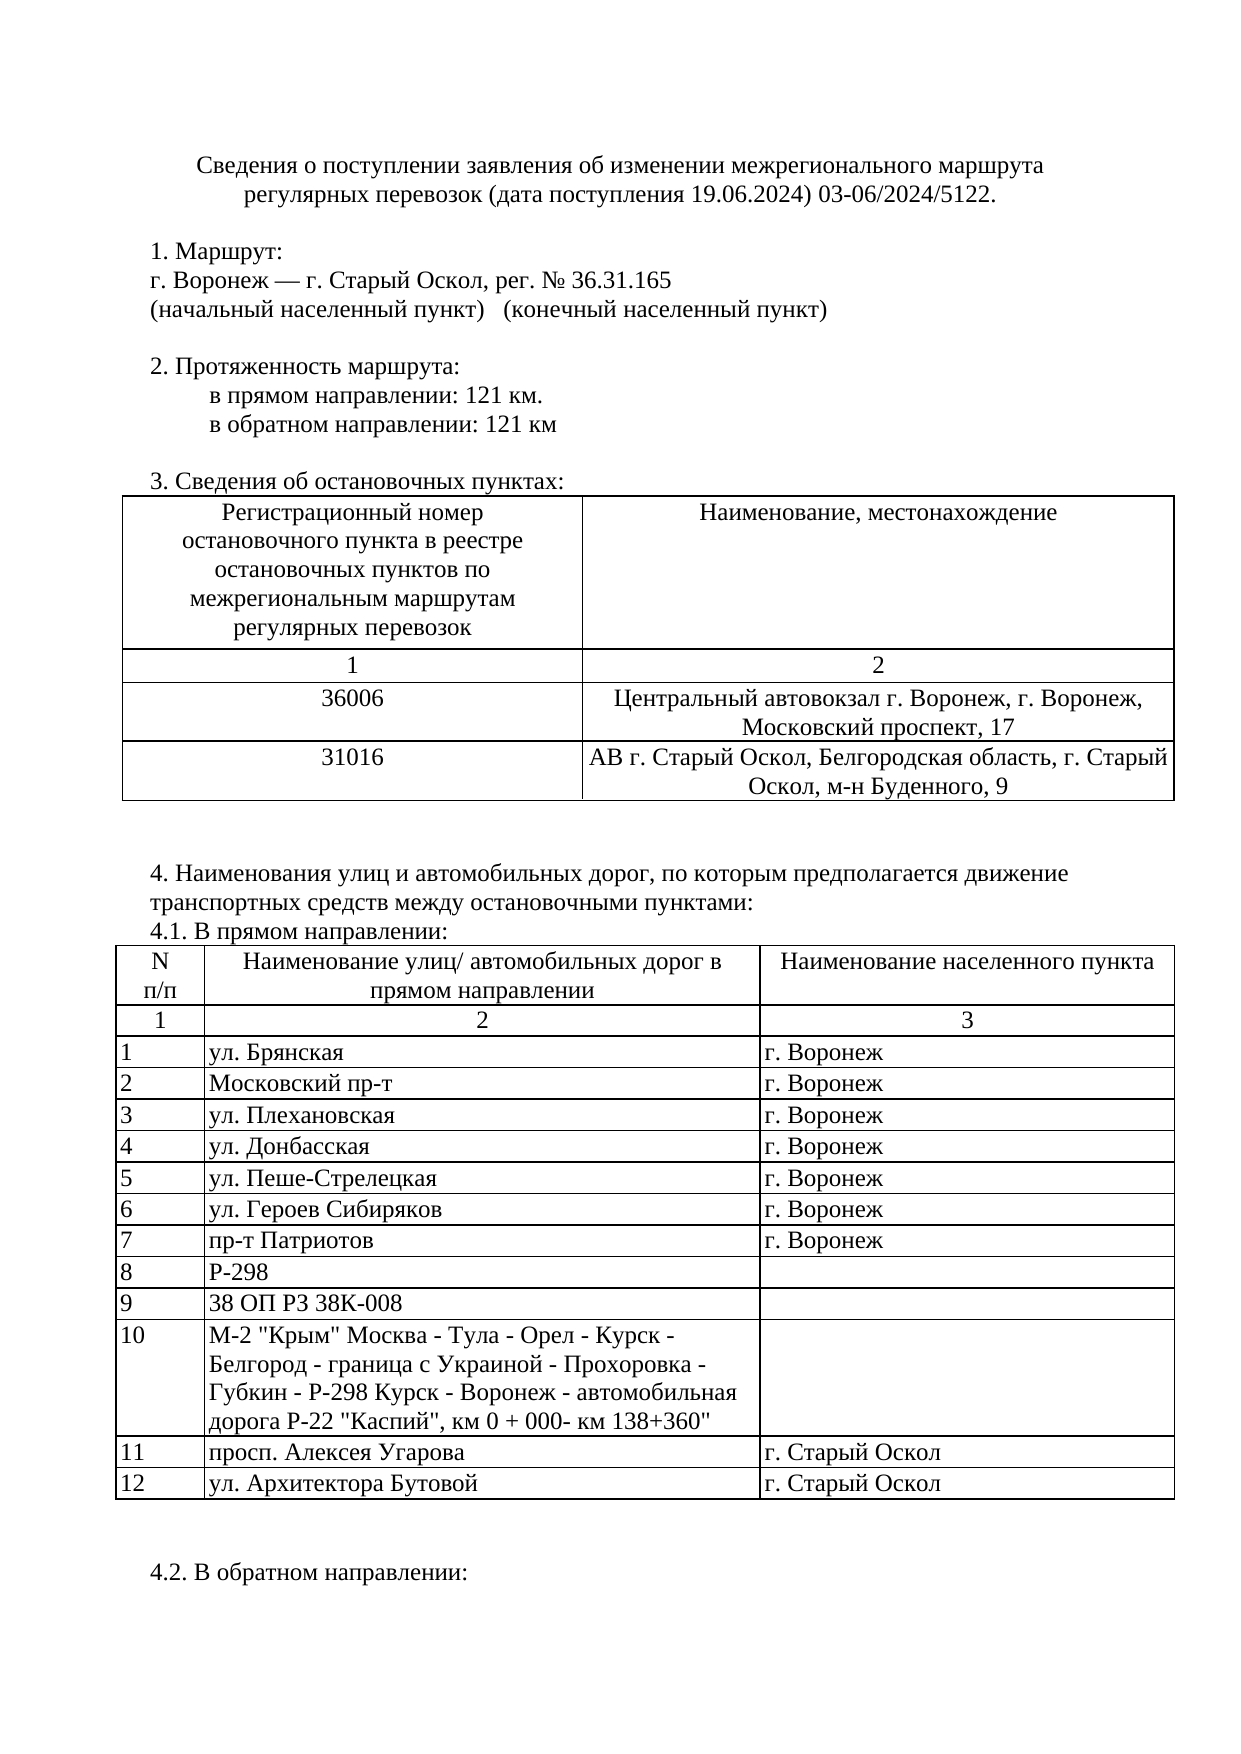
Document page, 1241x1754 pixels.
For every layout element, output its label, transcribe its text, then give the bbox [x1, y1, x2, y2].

text 1. Маршрут: [150, 236, 1090, 265]
table_cell 1 [123, 650, 582, 681]
table_header Наименование улиц/ автомобильных дорог в прямом направлении [205, 946, 759, 1004]
table_cell пр-т Патриотов [205, 1226, 759, 1256]
table_cell 2 [205, 1006, 759, 1035]
table_cell [761, 1320, 1174, 1435]
table_cell просп. Алексея Угарова [205, 1437, 759, 1466]
table_cell 31016 [123, 742, 582, 799]
table_cell г. Воронеж [761, 1194, 1174, 1224]
table_cell г. Воронеж [761, 1037, 1174, 1067]
text в обратном направлении: 121 км [150, 409, 1090, 437]
table_cell [761, 1289, 1174, 1318]
table_cell г. Воронеж [761, 1226, 1174, 1256]
text 2. Протяженность маршрута: [150, 351, 1090, 380]
table_cell 3 [761, 1006, 1174, 1035]
table_cell 12 [117, 1468, 204, 1498]
table_cell г. Воронеж [761, 1100, 1174, 1130]
table_cell 4 [117, 1131, 204, 1161]
table_cell г. Воронеж [761, 1068, 1174, 1098]
table_cell 8 [117, 1257, 204, 1287]
text 4. Наименования улиц и автомобильных дорог, по которым предполагается движение транспортных средств между остановочными пунктами: [150, 858, 1090, 916]
table_cell 38 ОП РЗ 38К-008 [205, 1289, 759, 1318]
table_header Регистрационный номер остановочного пункта в реестре остановочных пунктов по межрегиональным маршрутам регулярных перевозок [123, 497, 582, 648]
table_cell 11 [117, 1437, 204, 1466]
table_cell Московский пр-т [205, 1068, 759, 1098]
table_cell 7 [117, 1226, 204, 1256]
text 4.2. В обратном направлении: [150, 1557, 1090, 1586]
table_cell 36006 [123, 683, 582, 740]
table_header N п/п [117, 946, 204, 1004]
text в прямом направлении: 121 км. [150, 380, 1090, 409]
table_cell ул. Плехановская [205, 1100, 759, 1130]
text (начальный населенный пункт) (конечный населенный пункт) [150, 294, 1090, 322]
table_cell ул. Брянская [205, 1037, 759, 1067]
table_cell Р-298 [205, 1257, 759, 1287]
table_cell г. Старый Оскол [761, 1468, 1174, 1498]
table_cell г. Воронеж [761, 1163, 1174, 1193]
table_cell Центральный автовокзал г. Воронеж, г. Воронеж, Московский проспект, 17 [583, 683, 1173, 740]
table_cell 1 [117, 1006, 204, 1035]
table_cell г. Воронеж [761, 1131, 1174, 1161]
table_cell 5 [117, 1163, 204, 1193]
table_cell 10 [117, 1320, 204, 1435]
text Сведения о поступлении заявления об изменении межрегионального маршрута регулярных перевозок (дата поступления 19.06.2024) 03-06/2024/5122. [150, 150, 1090, 207]
table_cell 3 [117, 1100, 204, 1130]
text 4.1. В прямом направлении: [150, 916, 1090, 945]
table_header Наименование населенного пункта [761, 946, 1174, 1004]
text г. Воронеж — г. Старый Оскол, рег. № 36.31.165 [150, 265, 1090, 294]
table_cell 2 [117, 1068, 204, 1098]
table_cell ул. Донбасская [205, 1131, 759, 1161]
table_cell 6 [117, 1194, 204, 1224]
table_cell 2 [583, 650, 1173, 681]
table_cell г. Старый Оскол [761, 1437, 1174, 1466]
table_cell ул. Архитектора Бутовой [205, 1468, 759, 1498]
table_cell 1 [117, 1037, 204, 1067]
table_cell 9 [117, 1289, 204, 1318]
table_cell М-2 "Крым" Москва - Тула - Орел - Курск - Белгород - граница с Украиной - Прохоровка - Губкин - Р-298 Курск - Воронеж - автомобильная дорога Р-22 "Каспий", км 0 + 000- км 138+360" [205, 1320, 759, 1435]
table_cell ул. Пеше-Стрелецкая [205, 1163, 759, 1193]
table_cell [761, 1257, 1174, 1287]
table_cell ул. Героев Сибиряков [205, 1194, 759, 1224]
table_cell АВ г. Старый Оскол, Белгородская область, г. Старый Оскол, м-н Буденного, 9 [583, 742, 1173, 799]
text 3. Сведения об остановочных пунктах: [150, 466, 1090, 495]
table_header Наименование, местонахождение [583, 497, 1173, 648]
